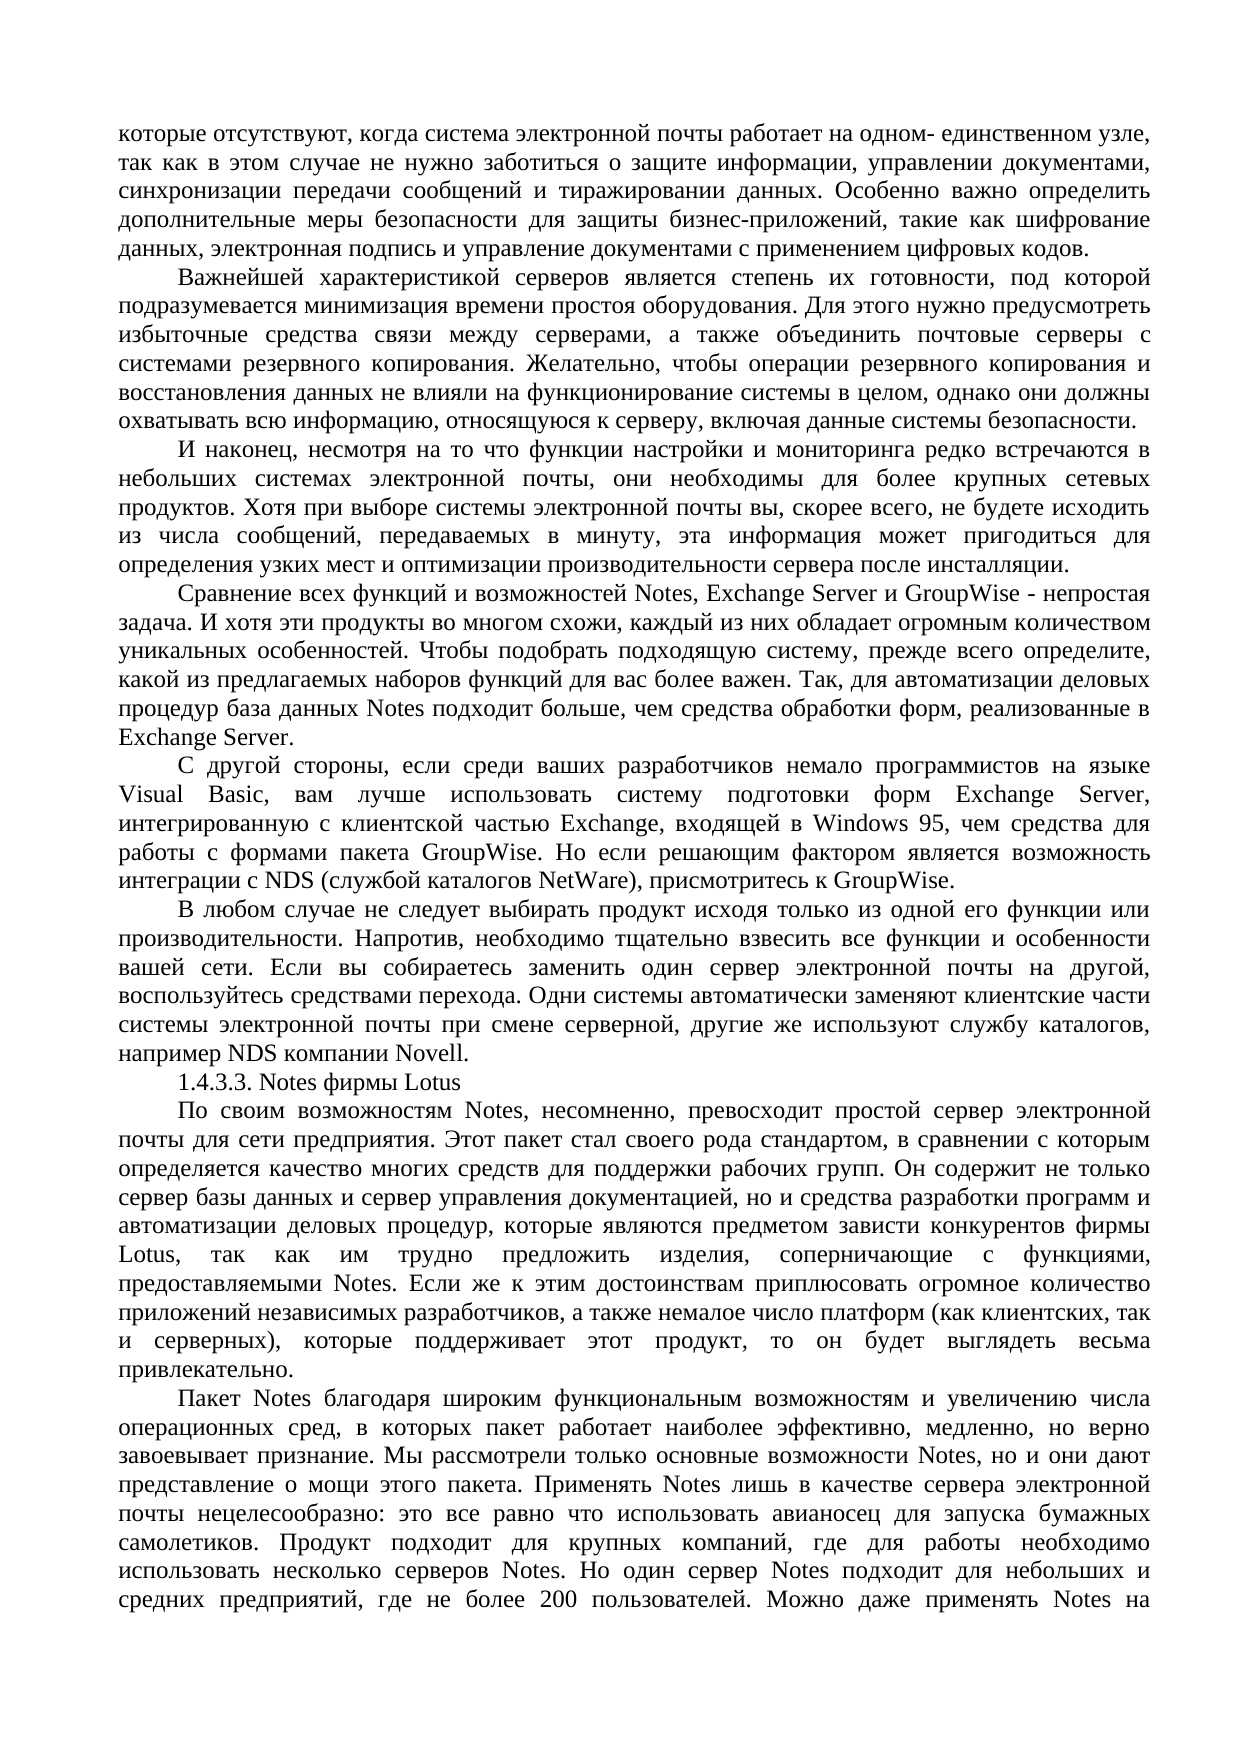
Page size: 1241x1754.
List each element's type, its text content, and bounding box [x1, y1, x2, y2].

text По своим возможностям Notes, несомненно, превосходит простой сервер электронной почты для сети предприятия. Этот пакет стал своего рода стандартом, в сравнении с которым определяется качество многих средств для поддержки рабочих групп. Он содержит не только сервер базы данных и сервер управления документацией, но и средства разработки программ и автоматизации деловых процедур, которые являются предметом зависти конкурентов фирмы Lotus, так как им трудно предложить изделия, соперничающие с функциями, предоставляемыми Notes. Если же к этим достоинствам приплюсовать огромное количество приложений независимых разработчиков, а также немалое число платформ (как клиентских, так и серверных), которые поддерживает этот продукт, то он будет выглядеть весьма привлекательно. [118, 1096, 1152, 1383]
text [118, 1383, 1152, 1613]
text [118, 118, 1152, 262]
text И наконец, несмотря на то что функции настройки и мониторинга редко встречаются в небольших системах электронной почты, они необходимы для более крупных сетевых продуктов. Хотя при выборе системы электронной почты вы, скорее всего, не будете исходить из числа сообщений, передаваемых в минуту, эта информация может пригодиться для определения узких мест и оптимизации производительности сервера после инсталляции. [118, 434, 1152, 578]
text 1.4.3.3. Notes фирмы Lotus [118, 1067, 1152, 1096]
text Сравнение всех функций и возможностей Notes, Exchange Server и GroupWise - непростая задача. И хотя эти продукты во многом схожи, каждый из них обладает огромным количеством уникальных особенностей. Чтобы подобрать подходящую систему, прежде всего определите, какой из предлагаемых наборов функций для вас более важен. Так, для автоматизации деловых процедур база данных Notes подходит больше, чем средства обработки форм, реализованные в Exchange Server. [118, 578, 1152, 751]
text Важнейшей характеристикой серверов является степень их готовности, под которой подразумевается минимизация времени простоя оборудования. Для этого нужно предусмотреть избыточные средства связи между серверами, а также объединить почтовые серверы с системами резервного копирования. Желательно, чтобы операции резервного копирования и восстановления данных не влияли на функционирование системы в целом, однако они должны охватывать всю информацию, относящуюся к серверу, включая данные системы безопасности. [118, 262, 1152, 434]
text В любом случае не следует выбирать продукт исходя только из одной его функции или производительности. Напротив, необходимо тщательно взвесить все функции и особенности вашей сети. Если вы собираетесь заменить один сервер электронной почты на другой, воспользуйтесь средствами перехода. Одни системы автоматически заменяют клиентские части системы электронной почты при смене серверной, другие же используют службу каталогов, например NDS компании Novell. [118, 894, 1152, 1067]
text С другой стороны, если среди ваших разработчиков немало программистов на языке Visual Basic, вам лучше использовать систему подготовки форм Exchange Server, интегрированную с клиентской частью Exchange, входящей в Windows 95, чем средства для работы с формами пакета GroupWise. Но если решающим фактором является возможность интеграции с NDS (службой каталогов NetWare), присмотритесь к GroupWise. [118, 751, 1152, 894]
